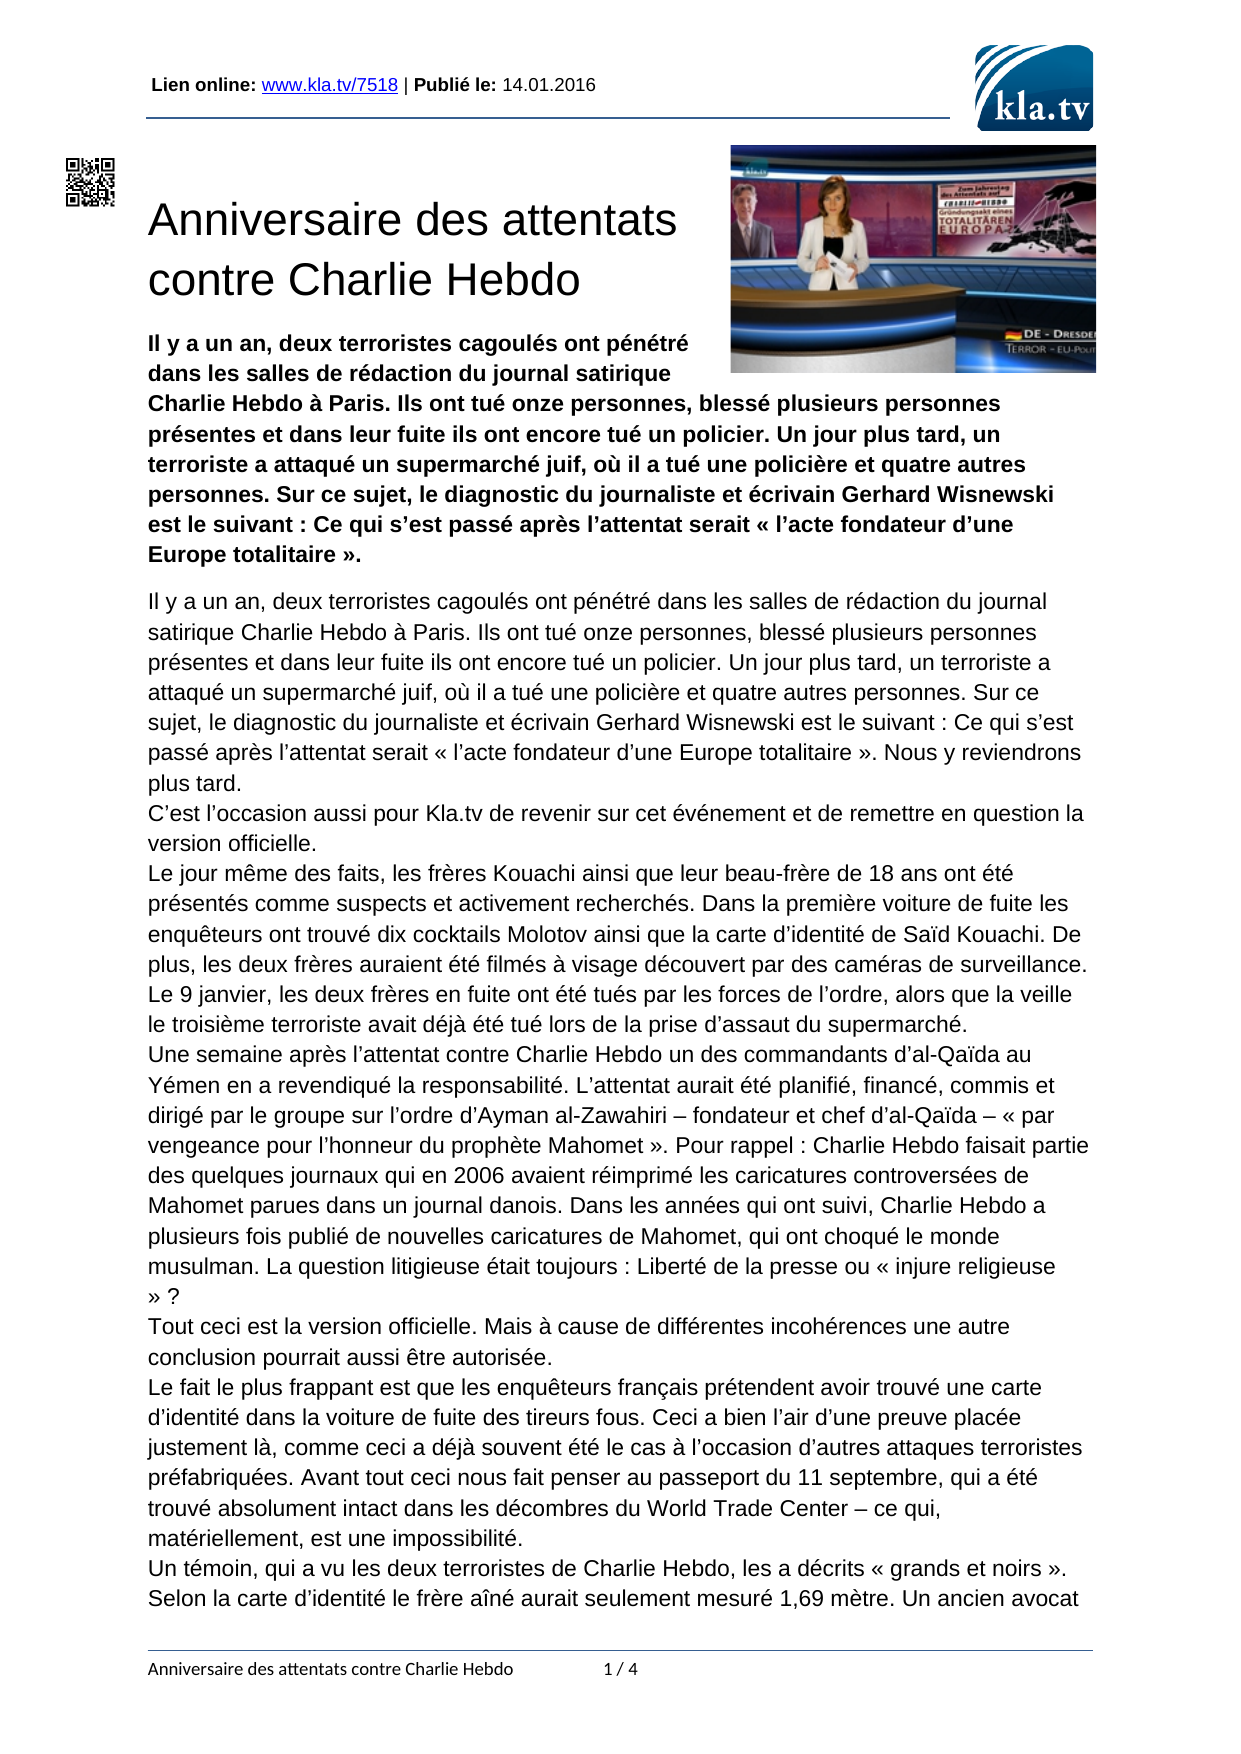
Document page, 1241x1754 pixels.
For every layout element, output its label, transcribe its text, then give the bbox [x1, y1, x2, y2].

text Il y a un an, deux terroristes cagoulés ont pénétré dans les salles de rédaction du journal satirique Charlie Hebdo à Paris. Ils ont tué onze personnes, blessé plusieurs personnes présentes et dans leur fuite ils ont encore tué un policier. Un jour plus tard, un terroriste a attaqué un supermarché juif, où il a tué une policière et quatre autres personnes. Sur ce sujet, le diagnostic du journaliste et écrivain Gerhard Wisnewski est le suivant : Ce qui s’est passé après l’attentat serait « l’acte fondateur d’une Europe totalitaire ». [148, 330, 1093, 568]
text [148, 588, 1093, 1612]
text Anniversaire des attentats contre Charlie Hebdo [148, 192, 1093, 306]
